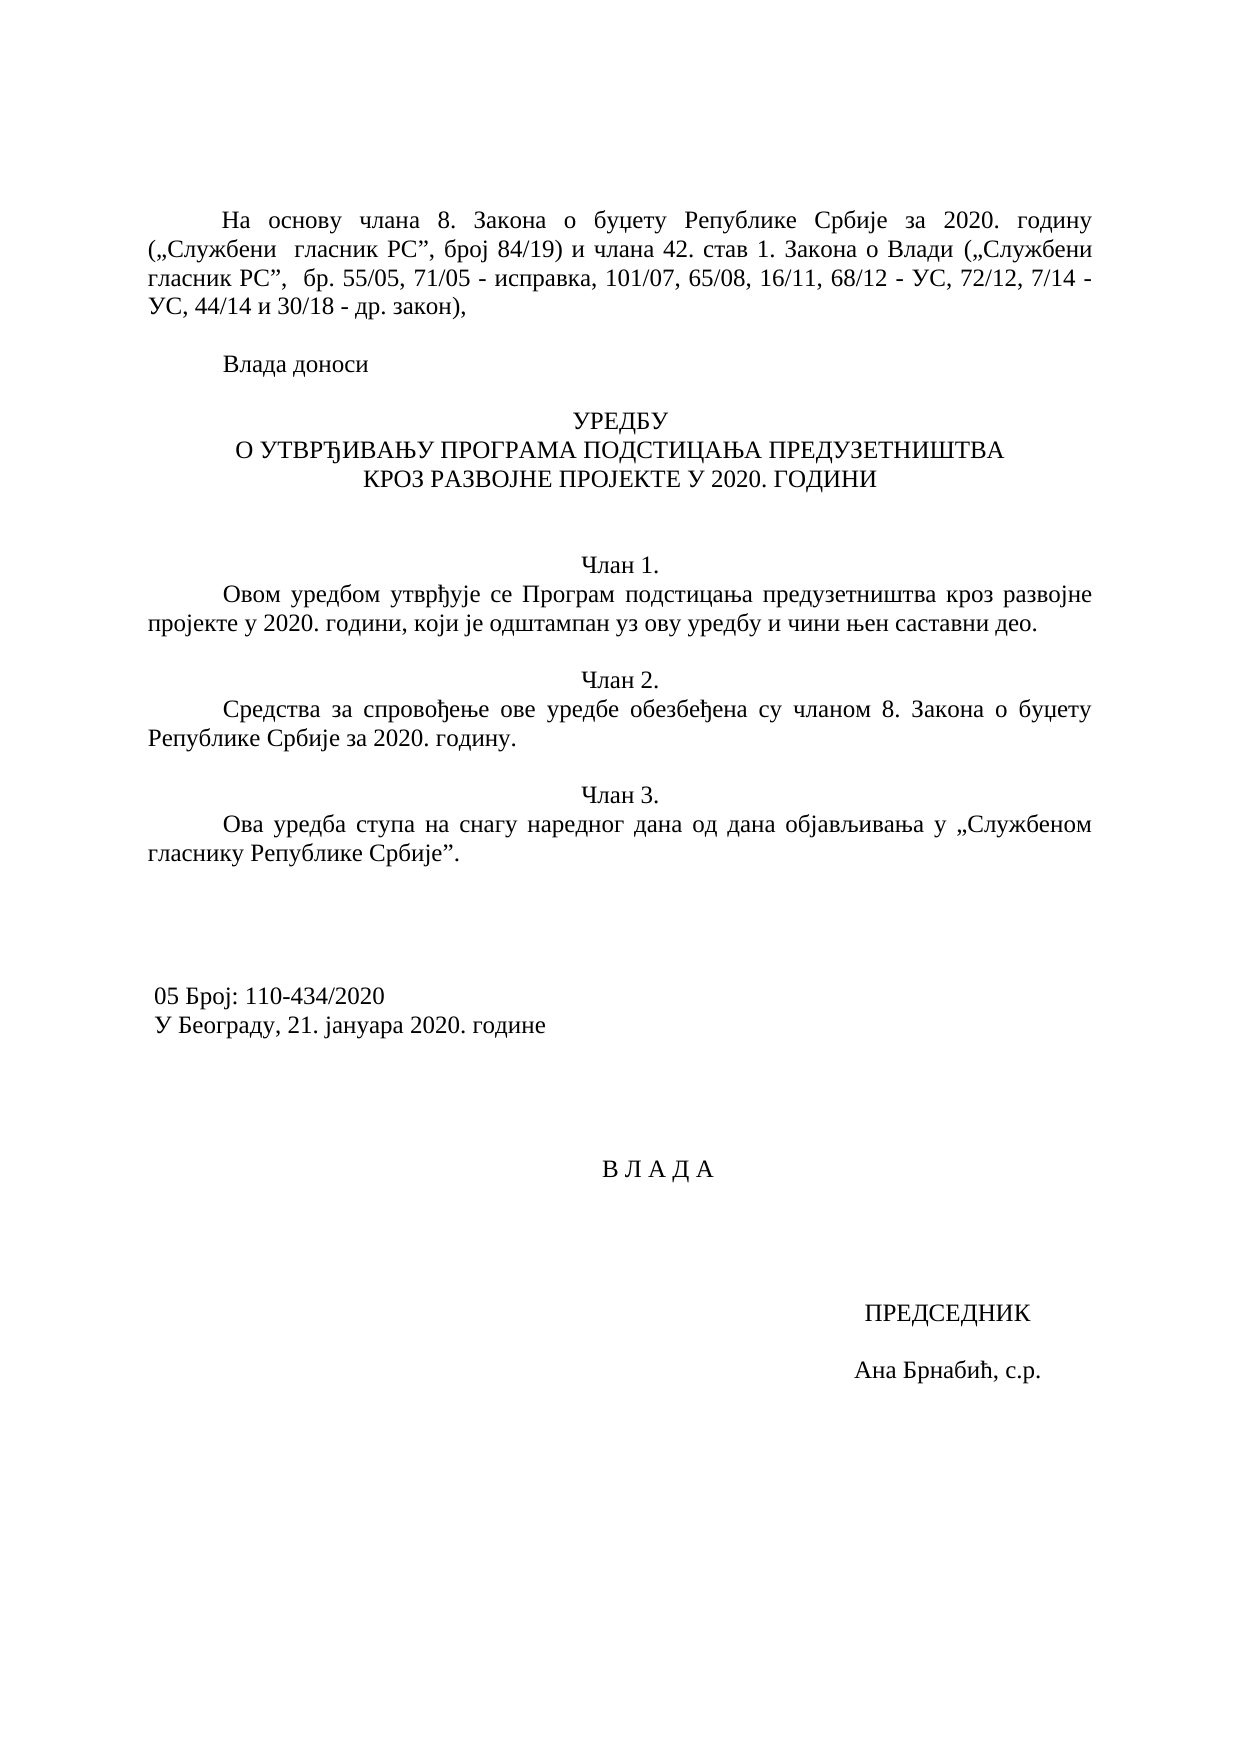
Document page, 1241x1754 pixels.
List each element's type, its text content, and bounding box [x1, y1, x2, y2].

text ПРЕДСЕДНИК [811, 1211, 1093, 1326]
text На основу члана 8. Закона о буџету Републике Србије за 2020. годину („Службени гласник РС”, број 84/19) и члана 42. став 1. Закона о Влади („Службени гласник РС”, бр. 55/05, 71/05 - исправка, 101/07, 65/08, 16/11, 68/12 - УС, 72/12, 7/14 - УС, 44/14 и 30/18 - др. закон), [148, 205, 1093, 320]
text Члан 1. [148, 550, 1093, 579]
text Ана Брнабић, с.р. [148, 1355, 1093, 1384]
text Ова уредба ступа на снагу наредног дана од дана објављивања у „Службеном гласнику Републике Србијеˮ. [148, 809, 1093, 866]
text Влада доноси [148, 349, 1093, 378]
text Члан 3. [148, 780, 1093, 809]
text У Београду, 21. јануара 2020. године [148, 1010, 1093, 1039]
text О УТВРЂИВАЊУ ПРОГРАМА ПОДСТИЦАЊА ПРЕДУЗЕТНИШТВА [148, 435, 1093, 464]
text Члан 2. [148, 665, 1093, 694]
text Овом уредбом утврђује се Програм подстицања предузетништва кроз развојне пројекте у 2020. години, који је одштампан уз ову уредбу и чини њен саставни део. [148, 579, 1093, 636]
text В Л А Д А [148, 1154, 1093, 1183]
text 05 Број: 110-434/2020 [148, 981, 1093, 1010]
text УРЕДБУ [148, 406, 1093, 435]
text Средства за спровођење ове уредбе обезбеђена су чланом 8. Закона о буџету Републике Србије за 2020. годину. [148, 694, 1093, 751]
text КРОЗ РАЗВОЈНЕ ПРОЈЕКТЕ У 2020. ГОДИНИ [148, 464, 1093, 493]
